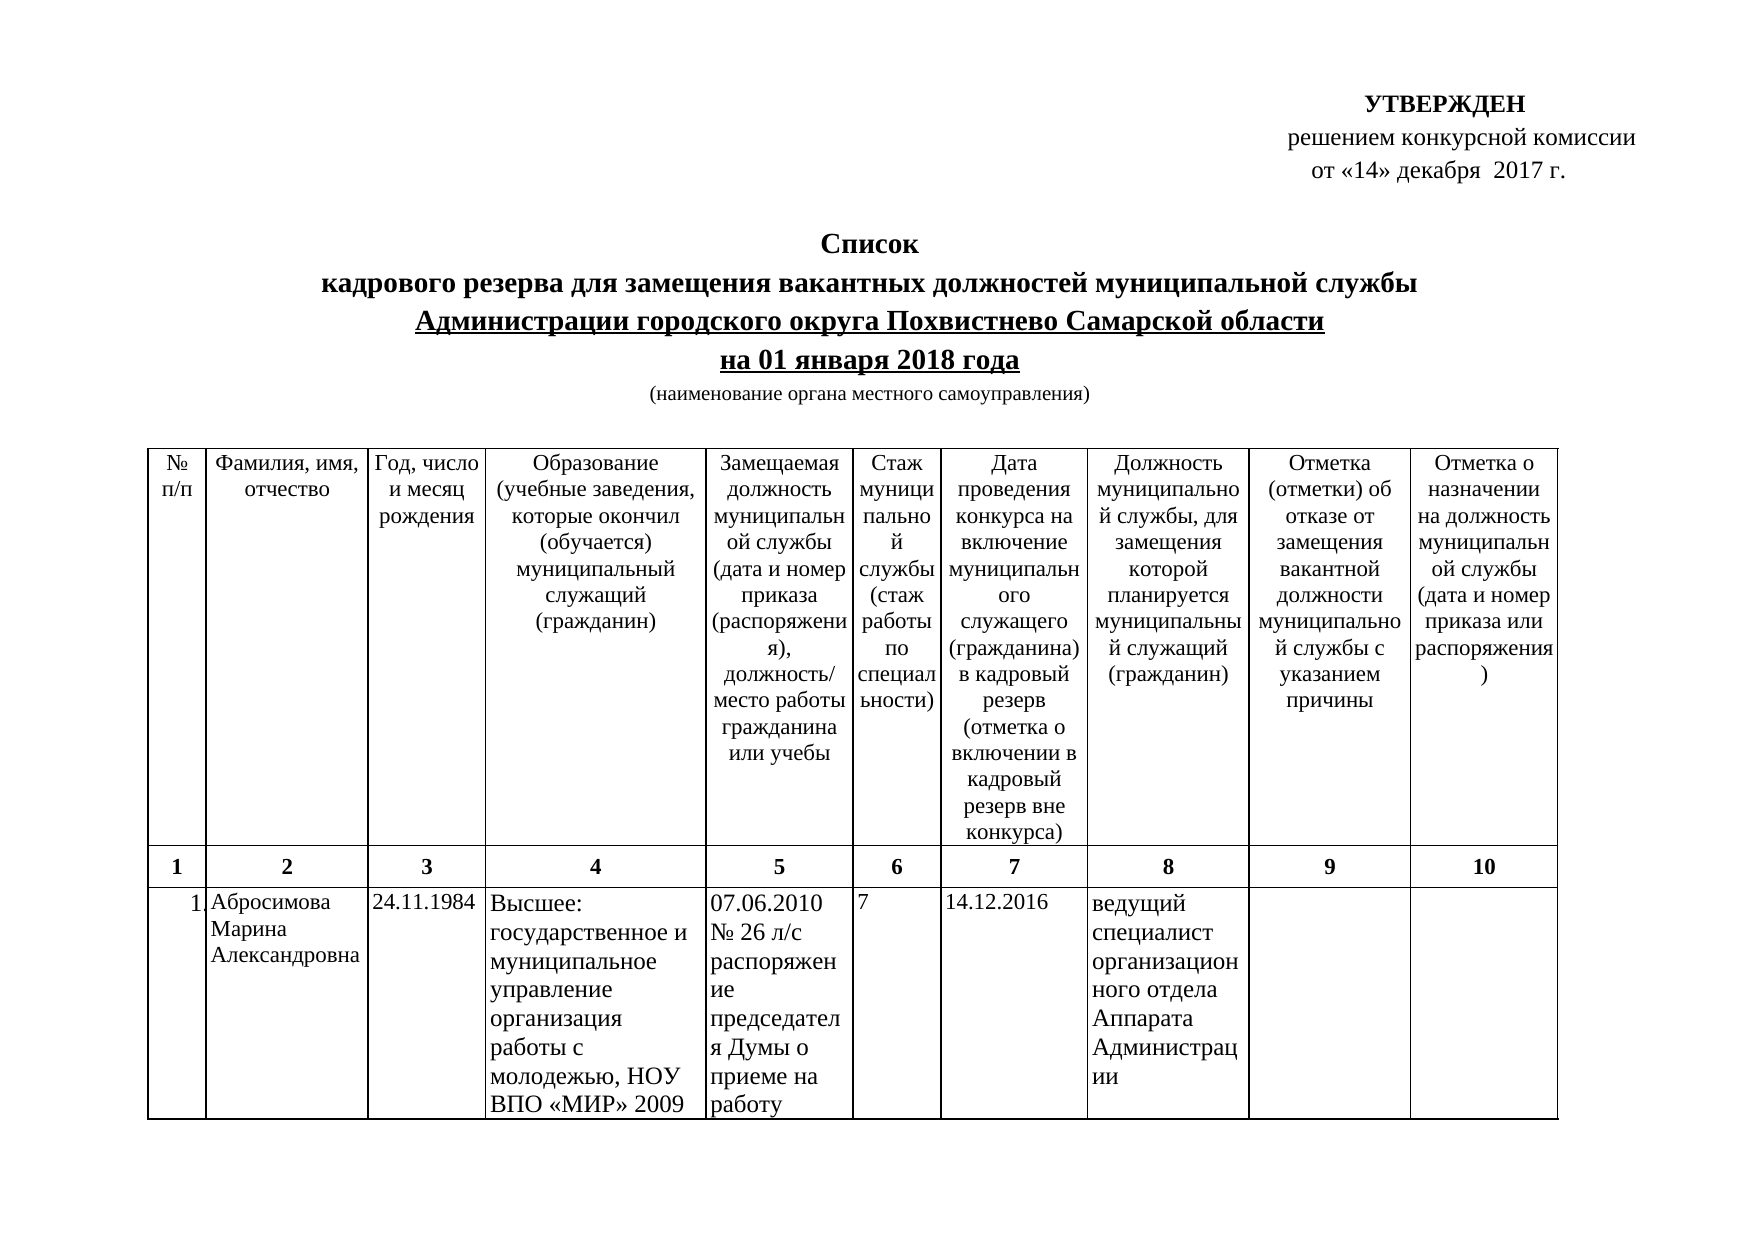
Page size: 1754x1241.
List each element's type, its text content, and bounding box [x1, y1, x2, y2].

table_cell 6 [854, 846, 940, 887]
table_header Образование (учебные заведения, которые окончил (обучается) муниципальный служащий (гражданин) [486, 449, 705, 844]
text УТВЕРЖДЕН [103, 89, 1636, 117]
text от «14» декабря 2017 г. [103, 155, 1636, 183]
table_cell 24.11.1984 [369, 888, 485, 1118]
table_cell 9 [1250, 846, 1410, 887]
text решением конкурсной комиссии [103, 122, 1636, 150]
table_cell [1411, 888, 1557, 1118]
table_header Год, число и месяц рождения [369, 449, 485, 844]
table_cell 4 [486, 846, 705, 887]
text кадрового резерва для замещения вакантных должностей муниципальной службы [103, 265, 1636, 298]
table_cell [486, 888, 705, 1118]
table_cell 1 [149, 846, 205, 887]
table_header Отметка о назначении на должность муниципальной службы (дата и номер приказа или распоряжения) [1411, 449, 1557, 844]
table_cell 10 [1411, 846, 1557, 887]
table_cell [1250, 888, 1410, 1118]
table_header Стаж муниципальной службы (стаж работы по специальности) [854, 449, 940, 844]
table_header Должность муниципальной службы, для замещения которой планируется муниципальный служащий (гражданин) [1088, 449, 1248, 844]
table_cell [1088, 888, 1248, 1118]
table_header Отметка (отметки) об отказе от замещения вакантной должности муниципальной службы с указанием причины [1250, 449, 1410, 844]
table_cell 3 [369, 846, 485, 887]
text Администрации городского округа Похвистнево Самарской области [103, 303, 1636, 337]
table_cell 8 [1088, 846, 1248, 887]
table_cell 2 [207, 846, 367, 887]
table_header Фамилия, имя, отчество [207, 449, 367, 844]
text на 01 января 2018 года [103, 342, 1636, 375]
table_cell 14.12.2016 [942, 888, 1087, 1118]
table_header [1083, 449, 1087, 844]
text (наименование органа местного самоуправления) [103, 380, 1636, 404]
table_header Замещаемая должность муниципальной службы (дата и номер приказа (распоряжения), должность/ место работы гражданина или учебы [707, 449, 852, 844]
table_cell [207, 888, 367, 1118]
text Список [103, 226, 1636, 260]
table_cell 7 [942, 846, 1087, 887]
table_cell [149, 888, 205, 1118]
table_header № п/п [149, 449, 205, 844]
table_cell 7 [854, 888, 940, 1118]
table_cell 5 [707, 846, 852, 887]
